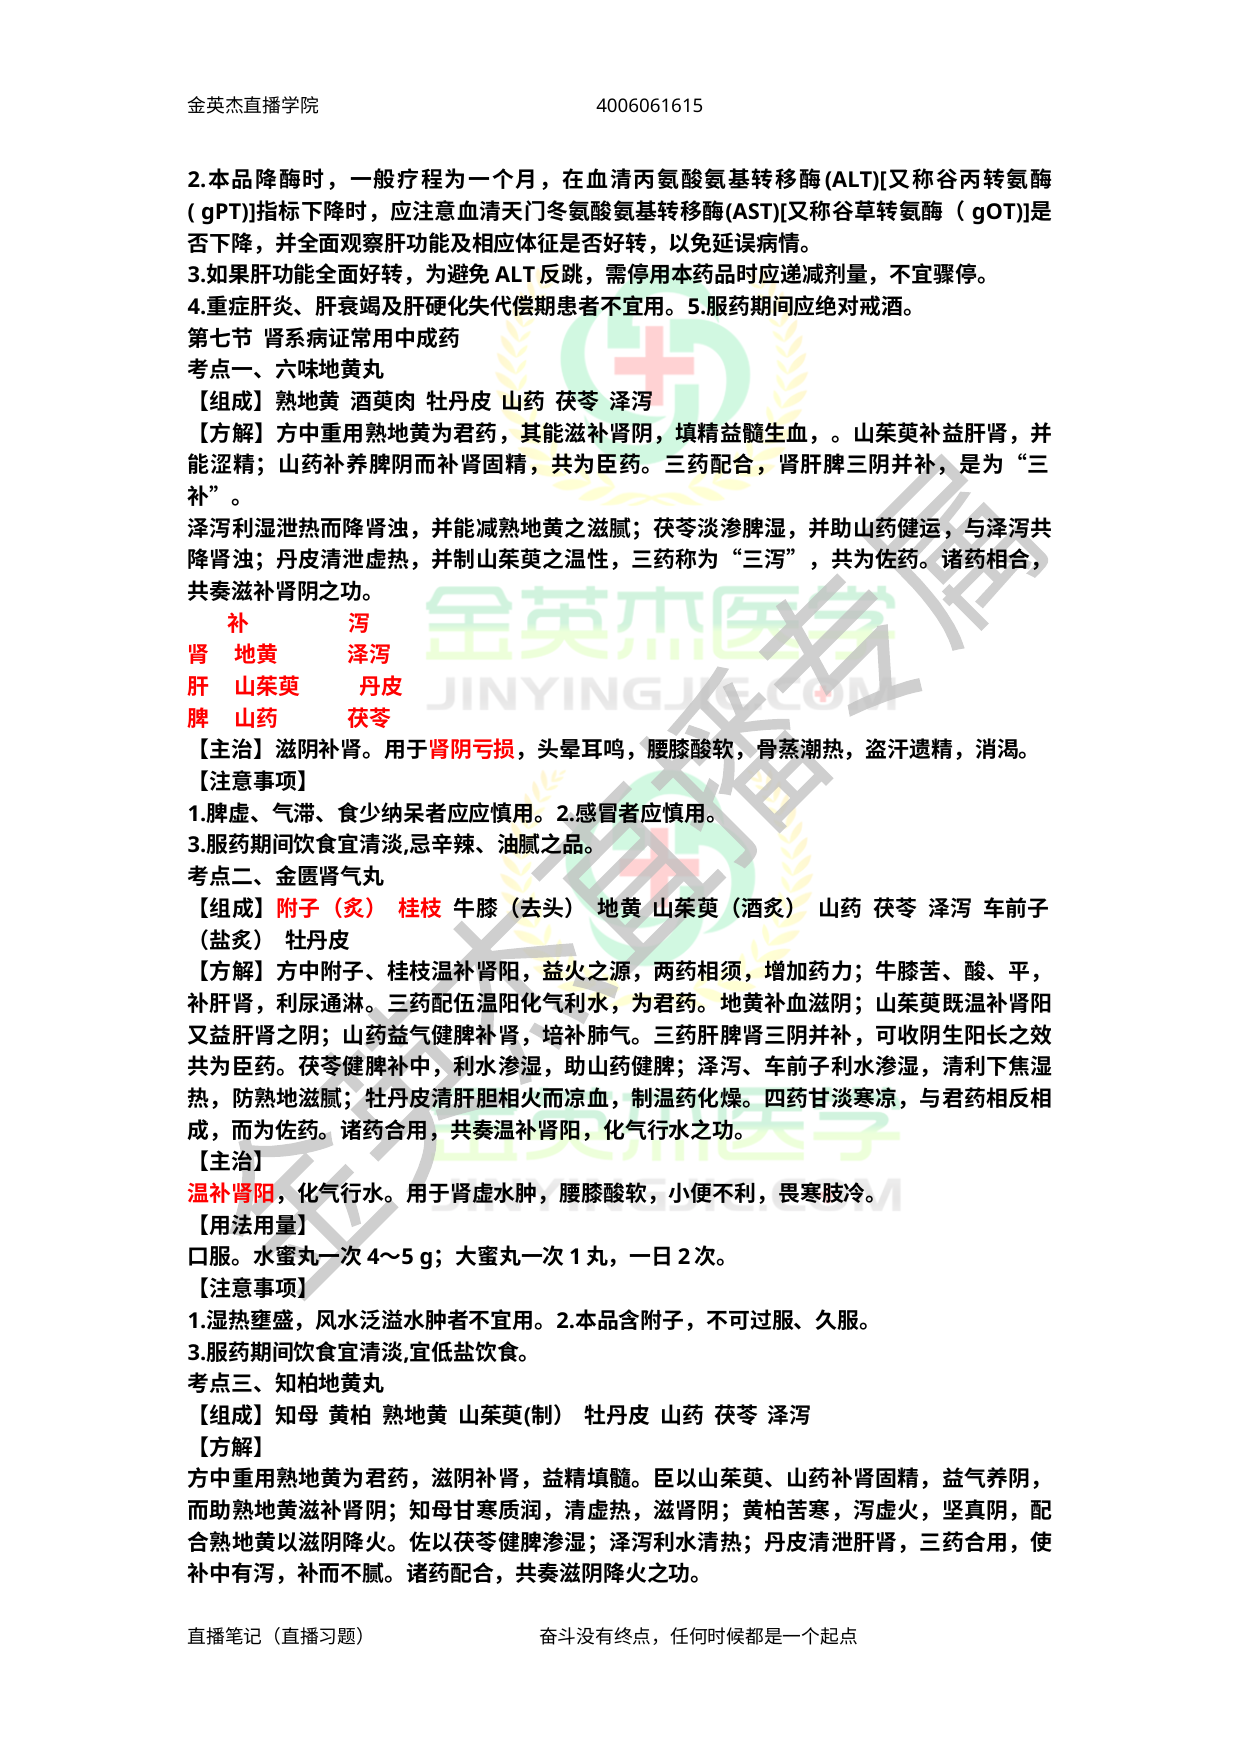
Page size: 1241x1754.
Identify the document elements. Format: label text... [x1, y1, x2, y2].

text 【注意事项】 [187, 764, 1053, 796]
text 泽泻利湿泄热而降肾浊，并能减熟地黄之滋腻；茯苓淡渗脾湿，并助山药健运，与泽泻共降肾浊；丹皮清泄虚热，并制山茱萸之温性，三药称为“三泻”，共为佐药。诸药相合，共奏滋补肾阴之功。 [187, 511, 1053, 606]
text 【组成】熟地黄 酒萸肉 牡丹皮 山药 茯苓 泽泻 [187, 384, 1053, 416]
text 【主治】滋阴补肾。用于肾阴亏损，头晕耳鸣，腰膝酸软，骨蒸潮热，盗汗遗精，消渴。 [187, 732, 1053, 764]
text 肾 地黄 泽泻 [187, 637, 1053, 669]
text 2.本品降酶时，一般疗程为一个月，在血清丙氨酸氨基转移酶(ALT)[又称谷丙转氨酶( gPT)]指标下降时，应注意血清天门冬氨酸氨基转移酶(AST)[又称谷草转氨酶（ gOT)]是否下降，并全面观察肝功能及相应体征是否好转，以免延误病情。 [187, 162, 1053, 257]
text 【组成】附子（炙） 桂枝 牛膝（去头） 地黄 山茱萸（酒炙） 山药 茯苓 泽泻 车前子（盐炙） 牡丹皮 [187, 891, 1053, 954]
text 1.脾虚、气滞、食少纳呆者应应慎用。2.感冒者应慎用。 [187, 796, 1053, 827]
text 3.服药期间饮食宜清淡,忌辛辣、油腻之品。 [187, 827, 1053, 859]
text 1.湿热壅盛，风水泛溢水肿者不宜用。2.本品含附子，不可过服、久服。 [187, 1303, 1053, 1334]
text 口服。水蜜丸一次4～5 g；大蜜丸一次1丸，一日2次。 [187, 1239, 1053, 1271]
text 补 泻 [187, 606, 1053, 637]
text 方中重用熟地黄为君药，滋阴补肾，益精填髓。臣以山茱萸、山药补肾固精，益气养阴，而助熟地黄滋补肾阴；知母甘寒质润，清虚热，滋肾阴；黄柏苦寒，泻虚火，坚真阴，配合熟地黄以滋阴降火。佐以茯苓健脾渗湿；泽泻利水清热；丹皮清泄肝肾，三药合用，使补中有泻，补而不腻。诸药配合，共奏滋阴降火之功。 [187, 1461, 1053, 1588]
text 【用法用量】 [187, 1208, 1053, 1239]
text 【方解】方中重用熟地黄为君药，其能滋补肾阴，填精益髓生血，。山茱萸补益肝肾，并能涩精；山药补养脾阴而补肾固精，共为臣药。三药配合，肾肝脾三阴并补，是为“三补”。 [187, 416, 1053, 511]
text 第七节 肾系病证常用中成药 [187, 321, 1053, 352]
text 考点二、金匮肾气丸 [187, 859, 1053, 891]
text 【组成】知母 黄柏 熟地黄 山茱萸(制） 牡丹皮 山药 茯苓 泽泻 [187, 1398, 1053, 1430]
text 3.如果肝功能全面好转，为避免ALT反跳，需停用本药品时应递减剂量，不宜骤停。 [187, 257, 1053, 289]
text 肝 山茱萸 丹皮 [187, 669, 1053, 701]
text 【方解】 [187, 1430, 1053, 1461]
text 脾 山药 茯苓 [187, 701, 1053, 732]
text 3.服药期间饮食宜清淡,宜低盐饮食。 [187, 1334, 1053, 1366]
text 考点三、知柏地黄丸 [187, 1366, 1053, 1398]
text 温补肾阳，化气行水。用于肾虚水肿，腰膝酸软，小便不利，畏寒肢冷。 [187, 1176, 1053, 1208]
text 【主治】 [187, 1144, 1053, 1176]
text 考点一、六味地黄丸 [187, 352, 1053, 384]
text 【注意事项】 [187, 1271, 1053, 1303]
text 【方解】方中附子、桂枝温补肾阳，益火之源，两药相须，增加药力；牛膝苦、酸、平，补肝肾，利尿通淋。三药配伍温阳化气利水，为君药。地黄补血滋阴；山茱萸既温补肾阳，又益肝肾之阴；山药益气健脾补肾，培补肺气。三药肝脾肾三阴并补，可收阴生阳长之效，共为臣药。茯苓健脾补中，利水渗湿，助山药健脾；泽泻、车前子利水渗湿，清利下焦湿热，防熟地滋腻；牡丹皮清肝胆相火而凉血，制温药化燥。四药甘淡寒凉，与君药相反相成，而为佐药。诸药合用，共奏温补肾阳，化气行水之功。 [187, 954, 1053, 1144]
text 4.重症肝炎、肝衰竭及肝硬化失代偿期患者不宜用。5.服药期间应绝对戒酒。 [187, 289, 1053, 321]
